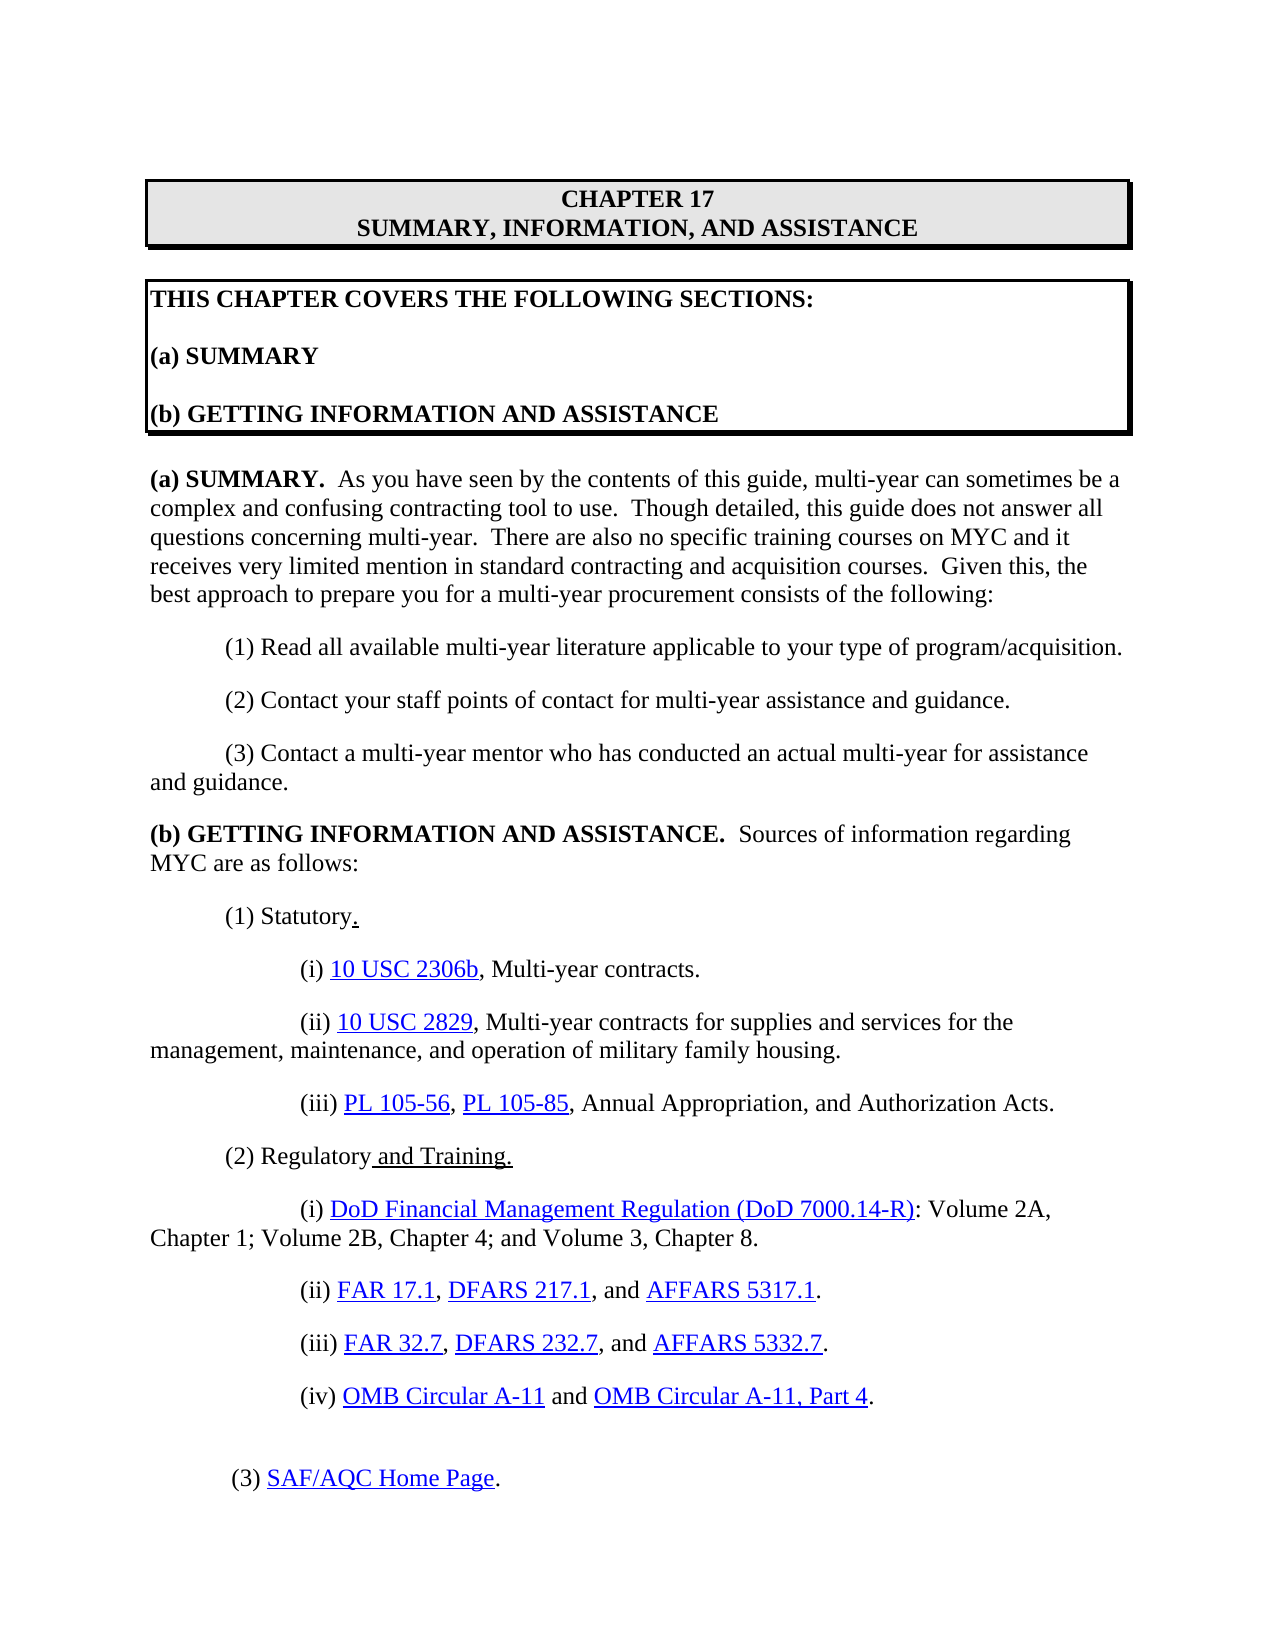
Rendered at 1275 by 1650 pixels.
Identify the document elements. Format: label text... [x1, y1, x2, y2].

text (i) DoD Financial Management Regulation (DoD 7000.14-R): Volume 2A, Chapter 1; Volume 2B, Chapter 4; and Volume 3, Chapter 8. [150, 1194, 1125, 1251]
list THIS CHAPTER COVERS THE FOLLOWING SECTIONS: [148, 282, 1127, 312]
text (1) Read all available multi-year literature applicable to your type of program/acquisition. [150, 632, 1125, 661]
list (3) SAF/AQC Home Page. [150, 1463, 1125, 1491]
list CHAPTER 17 [148, 182, 1127, 207]
text (ii) 10 USC 2829, Multi-year contracts for supplies and services for the management, maintenance, and operation of military family housing. [150, 1007, 1125, 1064]
list (a) SUMMARY. As you have seen by the contents of this guide, multi-year can sometimes be a complex and confusing contracting tool to use. Though detailed, this guide does not answer all questions concerning multi-year. There are also no specific training courses on MYC and it receives very limited mention in standard contracting and acquisition courses. Given this, the best approach to prepare you for a multi-year procurement consists of the following: [150, 464, 1125, 608]
list (1) Statutory. [225, 901, 1125, 930]
list (b) GETTING INFORMATION AND ASSISTANCE. Sources of information regarding MYC are as follows: [150, 819, 1125, 877]
list (2) Regulatory and Training. [225, 1141, 1125, 1170]
list (b) GETTING INFORMATION AND ASSISTANCE [148, 393, 1127, 430]
text (i) 10 USC 2306b, Multi-year contracts. [150, 954, 1125, 983]
list (a) SUMMARY [150, 341, 1125, 370]
text (iv) OMB Circular A-11 and OMB Circular A-11, Part 4. [150, 1381, 1125, 1439]
text (iii) FAR 32.7, DFARS 232.7, and AFFARS 5332.7. [150, 1328, 1125, 1357]
text (iii) PL 105-56, PL 105-85, Annual Appropriation, and Authorization Acts. [150, 1088, 1125, 1117]
text (ii) FAR 17.1, DFARS 217.1, and AFFARS 5317.1. [150, 1276, 1125, 1304]
list SUMMARY, INFORMATION, AND ASSISTANCE [148, 207, 1127, 244]
text (3) Contact a multi-year mentor who has conducted an actual multi-year for assistance and guidance. [150, 738, 1125, 796]
text (2) Contact your staff points of contact for multi-year assistance and guidance. [150, 685, 1125, 714]
